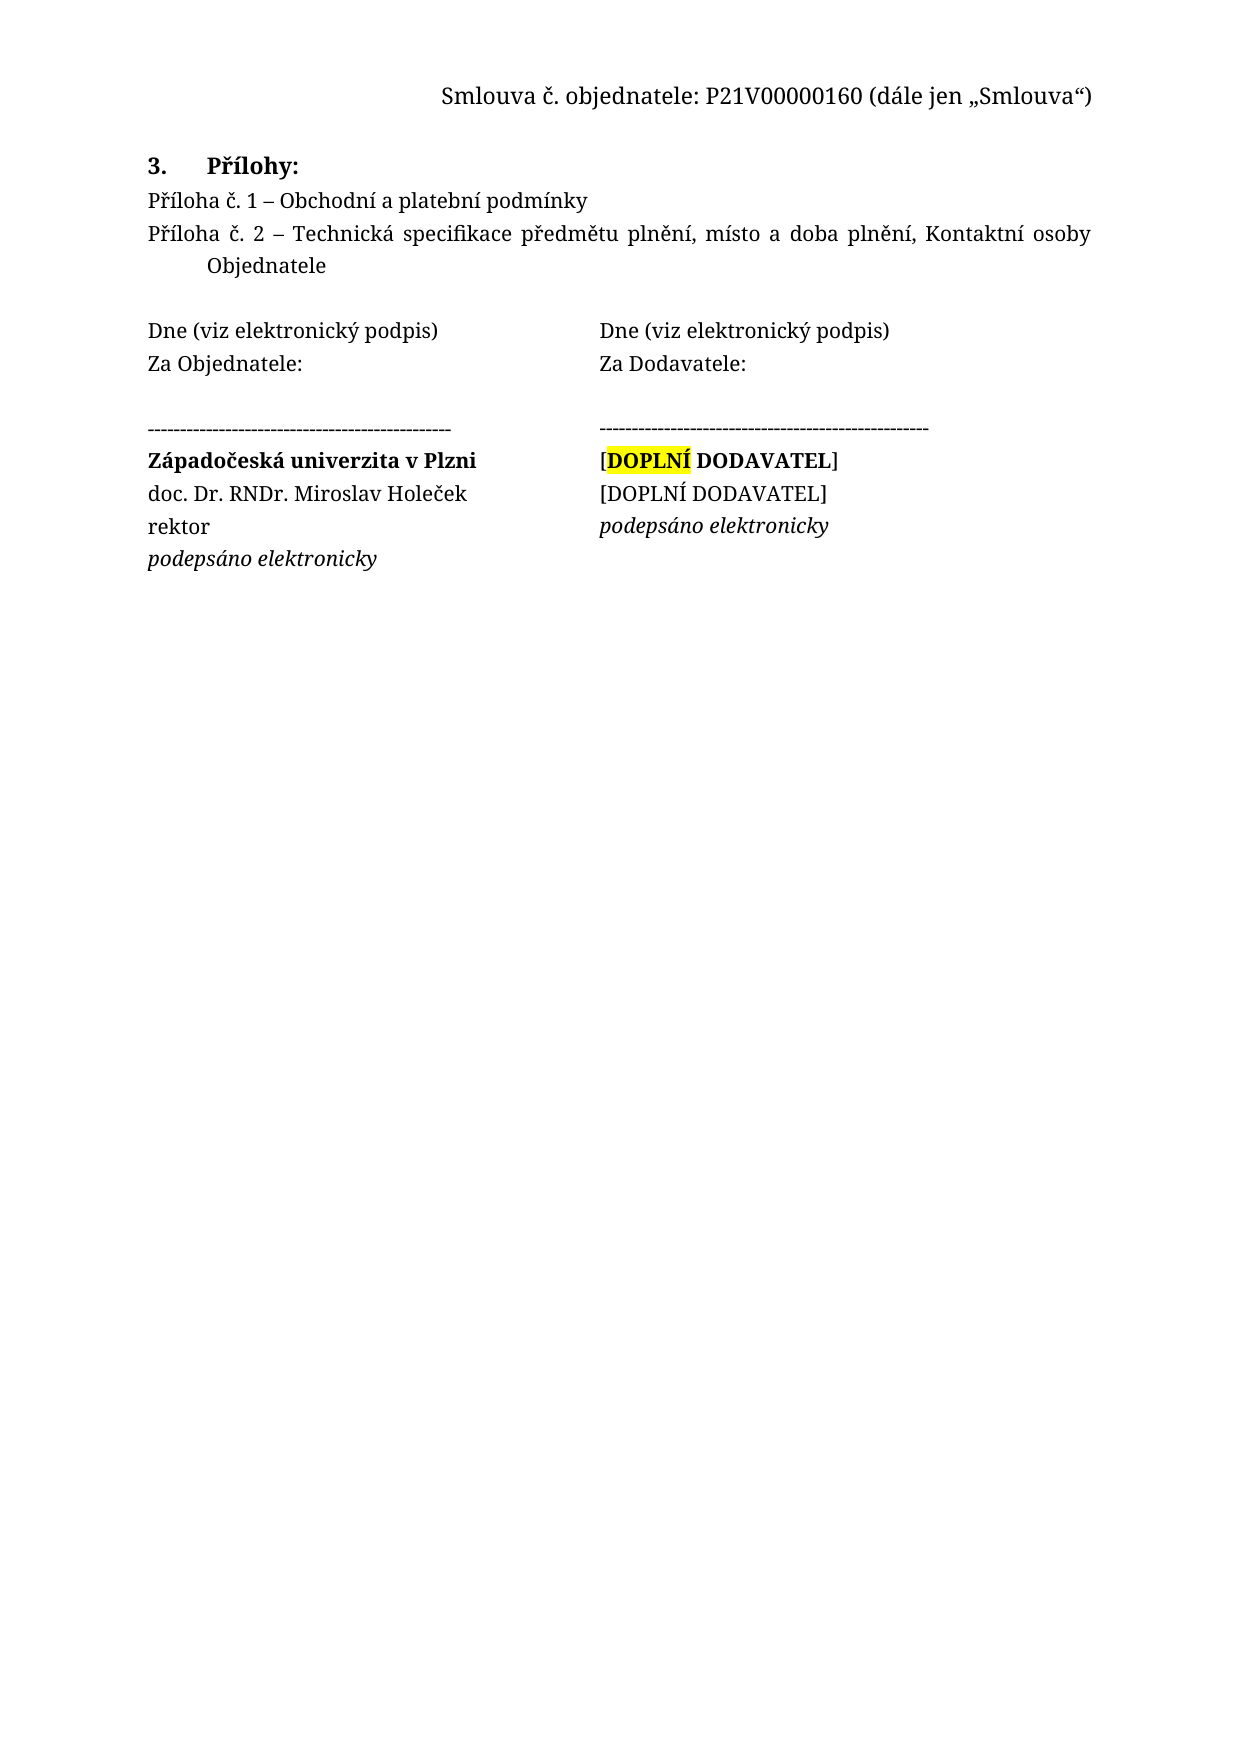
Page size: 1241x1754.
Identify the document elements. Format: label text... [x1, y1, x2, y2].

text Příloha č. 2 – Technická specifikace předmětu plnění, místo a doba plnění, Kontaktní osoby Objednatele [148, 219, 1093, 280]
text Příloha č. 1 – Obchodní a platební podmínky [148, 186, 1093, 214]
list Přílohy: [148, 150, 1093, 181]
table_header Dne (viz elektronický podpis) Za Dodavatele: --------------------------------------------------- [DOPLNÍ DODAVATEL] [DOPLNÍ DODAVATEL] podepsáno elektronicky [588, 316, 1040, 577]
table_header Dne (viz elektronický podpis) Za Objednatele: ----------------------------------------------- Západočeská univerzita v Plzni doc. Dr. RNDr. Miroslav Holeček rektor podepsáno elektronicky [136, 316, 588, 577]
